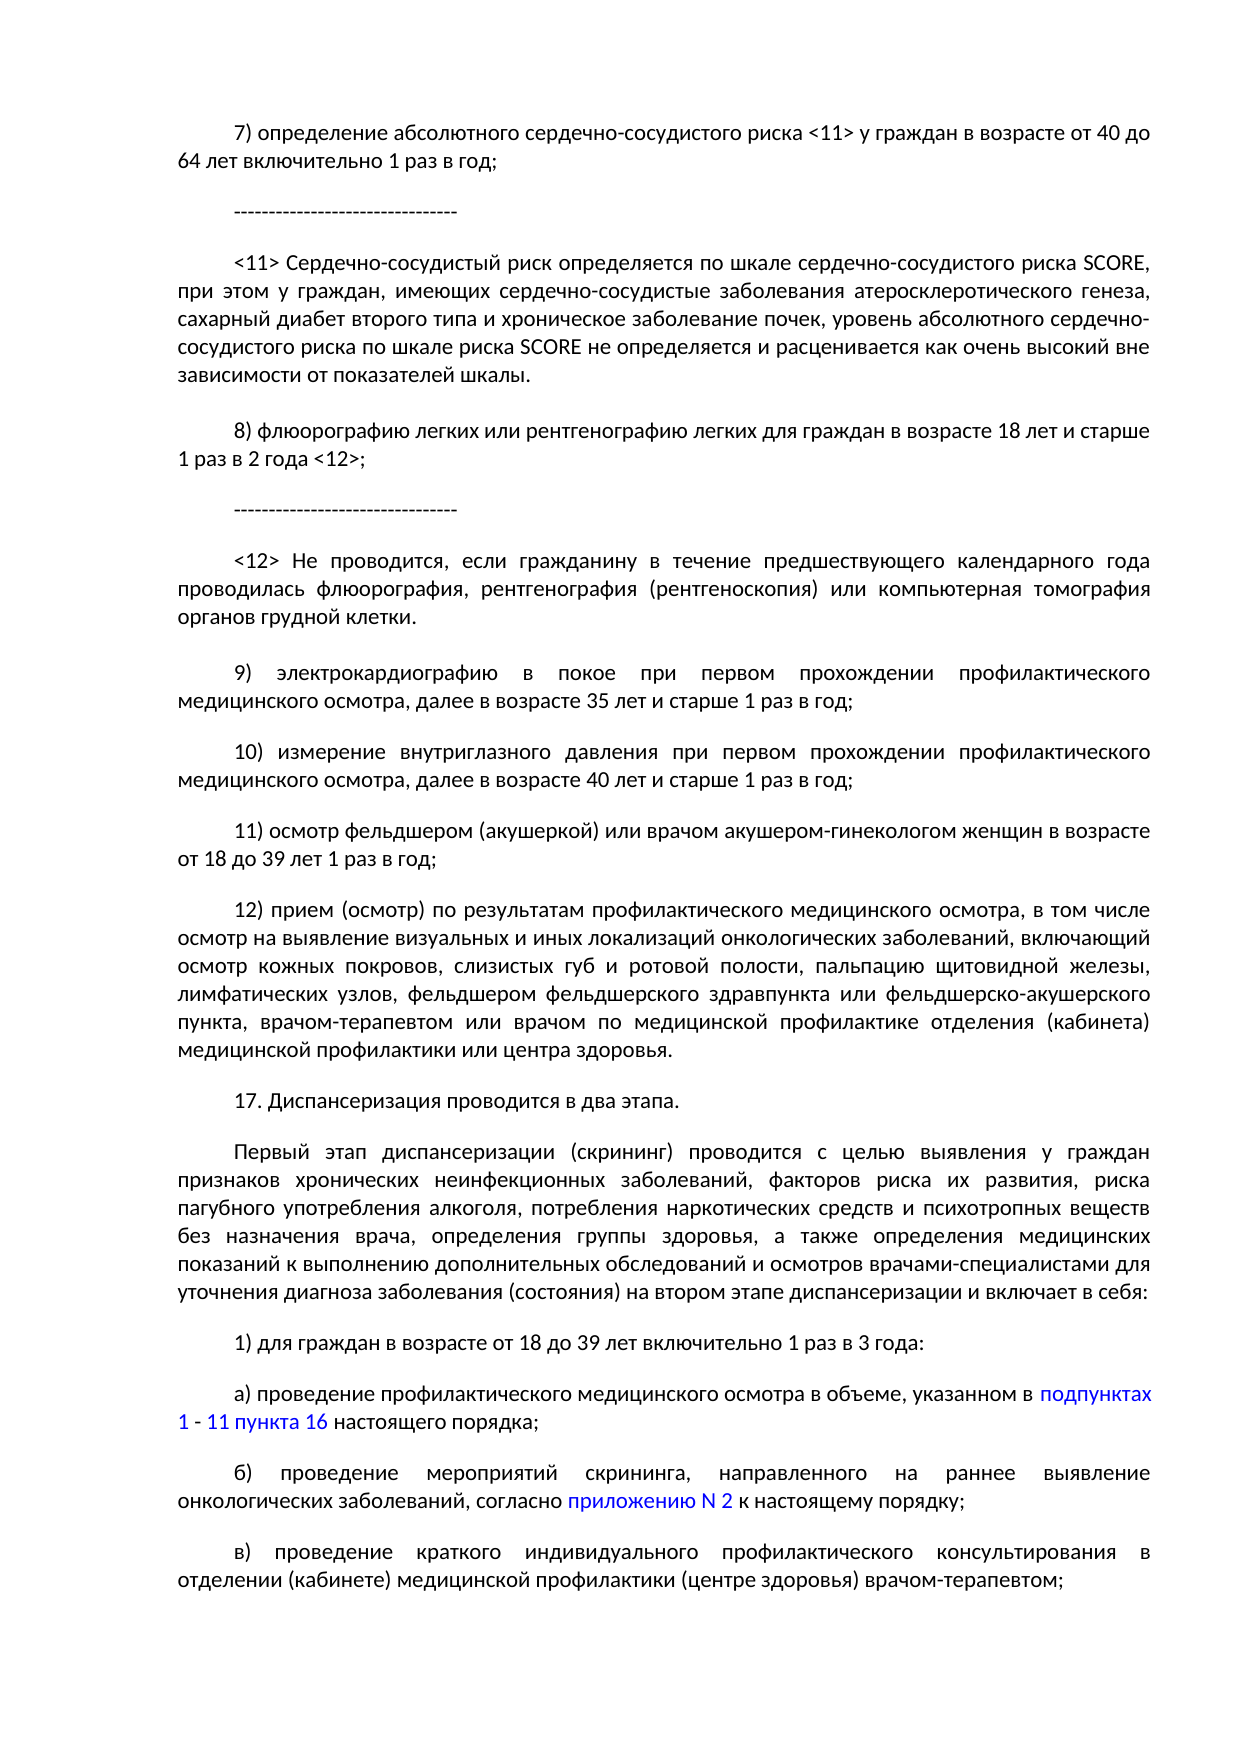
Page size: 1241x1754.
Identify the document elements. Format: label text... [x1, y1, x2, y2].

text 12) прием (осмотр) по результатам профилактического медицинского осмотра, в том числе осмотр на выявление визуальных и иных локализаций онкологических заболеваний, включающий осмотр кожных покровов, слизистых губ и ротовой полости, пальпацию щитовидной железы, лимфатических узлов, фельдшером фельдшерского здравпункта или фельдшерско-акушерского пункта, врачом-терапевтом или врачом по медицинской профилактике отделения (кабинета) медицинской профилактики или центра здоровья. [177, 895, 1152, 1063]
text 8) флюорографию легких или рентгенографию легких для граждан в возрасте 18 лет и старше 1 раз в 2 года <12>; [177, 416, 1152, 472]
text -------------------------------- [177, 197, 1152, 225]
text <11> Сердечно-сосудистый риск определяется по шкале сердечно-сосудистого риска SCORE, при этом у граждан, имеющих сердечно-сосудистые заболевания атеросклеротического генеза, сахарный диабет второго типа и хроническое заболевание почек, уровень абсолютного сердечно-сосудистого риска по шкале риска SCORE не определяется и расценивается как очень высокий вне зависимости от показателей шкалы. [177, 248, 1152, 388]
text а) проведение профилактического медицинского осмотра в объеме, указанном в подпунктах 1 - 11 пункта 16 настоящего порядка; [177, 1379, 1152, 1435]
text -------------------------------- [177, 495, 1152, 523]
text Первый этап диспансеризации (скрининг) проводится с целью выявления у граждан признаков хронических неинфекционных заболеваний, факторов риска их развития, риска пагубного употребления алкоголя, потребления наркотических средств и психотропных веществ без назначения врача, определения группы здоровья, а также определения медицинских показаний к выполнению дополнительных обследований и осмотров врачами-специалистами для уточнения диагноза заболевания (состояния) на втором этапе диспансеризации и включает в себя: [177, 1137, 1152, 1305]
text <12> Не проводится, если гражданину в течение предшествующего календарного года проводилась флюорография, рентгенография (рентгеноскопия) или компьютерная томография органов грудной клетки. [177, 546, 1152, 630]
text 11) осмотр фельдшером (акушеркой) или врачом акушером-гинекологом женщин в возрасте от 18 до 39 лет 1 раз в год; [177, 816, 1152, 872]
text 17. Диспансеризация проводится в два этапа. [177, 1086, 1152, 1114]
text 10) измерение внутриглазного давления при первом прохождении профилактического медицинского осмотра, далее в возрасте 40 лет и старше 1 раз в год; [177, 737, 1152, 793]
text 7) определение абсолютного сердечно-сосудистого риска <11> у граждан в возрасте от 40 до 64 лет включительно 1 раз в год; [177, 118, 1152, 174]
text б) проведение мероприятий скрининга, направленного на раннее выявление онкологических заболеваний, согласно приложению N 2 к настоящему порядку; [177, 1458, 1152, 1514]
text 9) электрокардиографию в покое при первом прохождении профилактического медицинского осмотра, далее в возрасте 35 лет и старше 1 раз в год; [177, 658, 1152, 714]
text 1) для граждан в возрасте от 18 до 39 лет включительно 1 раз в 3 года: [177, 1328, 1152, 1356]
text в) проведение краткого индивидуального профилактического консультирования в отделении (кабинете) медицинской профилактики (центре здоровья) врачом-терапевтом; [177, 1537, 1152, 1593]
